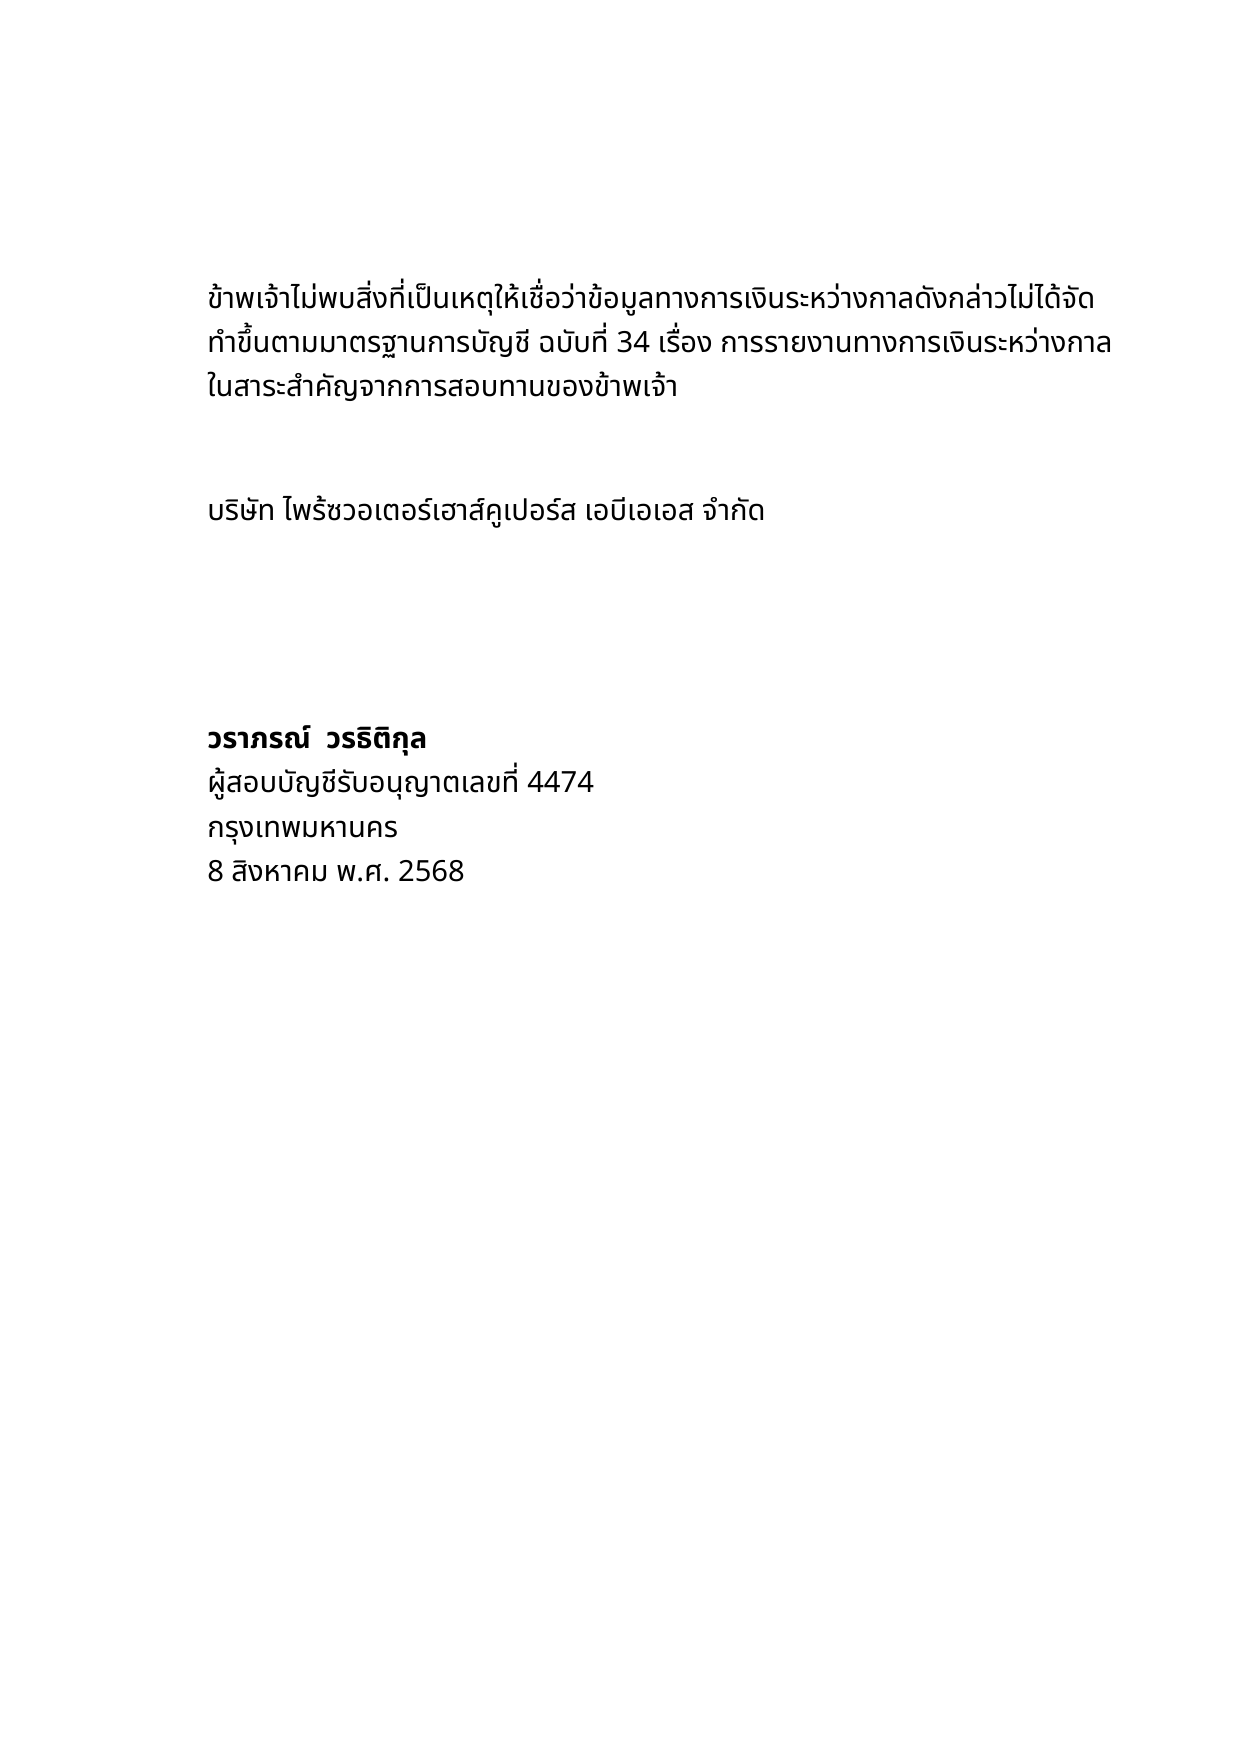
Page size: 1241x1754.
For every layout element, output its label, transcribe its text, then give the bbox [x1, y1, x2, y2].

text ผู้สอบบัญชีรับอนุญาตเลขที่ 4474 [207, 762, 1120, 806]
text 8 สิงหาคม พ.ศ. 2568 [207, 850, 1120, 894]
text บริษัท ไพร้ซวอเตอร์เฮาส์คูเปอร์ส เอบีเอเอส จำกัด [207, 489, 1120, 533]
text กรุงเทพมหานคร [207, 806, 1120, 850]
text วราภรณ์ วรธิติกุล [207, 718, 1120, 762]
text ข้าพเจ้าไม่พบสิ่งที่เป็นเหตุให้เชื่อว่าข้อมูลทางการเงินระหว่างกาลดังกล่าวไม่ได้จัดทำขึ้นตามมาตรฐานการบัญชี ฉบับที่ 34 เรื่อง การรายงานทางการเงินระหว่างกาล ในสาระสำคัญจากการสอบทานของข้าพเจ้า [207, 277, 1120, 410]
